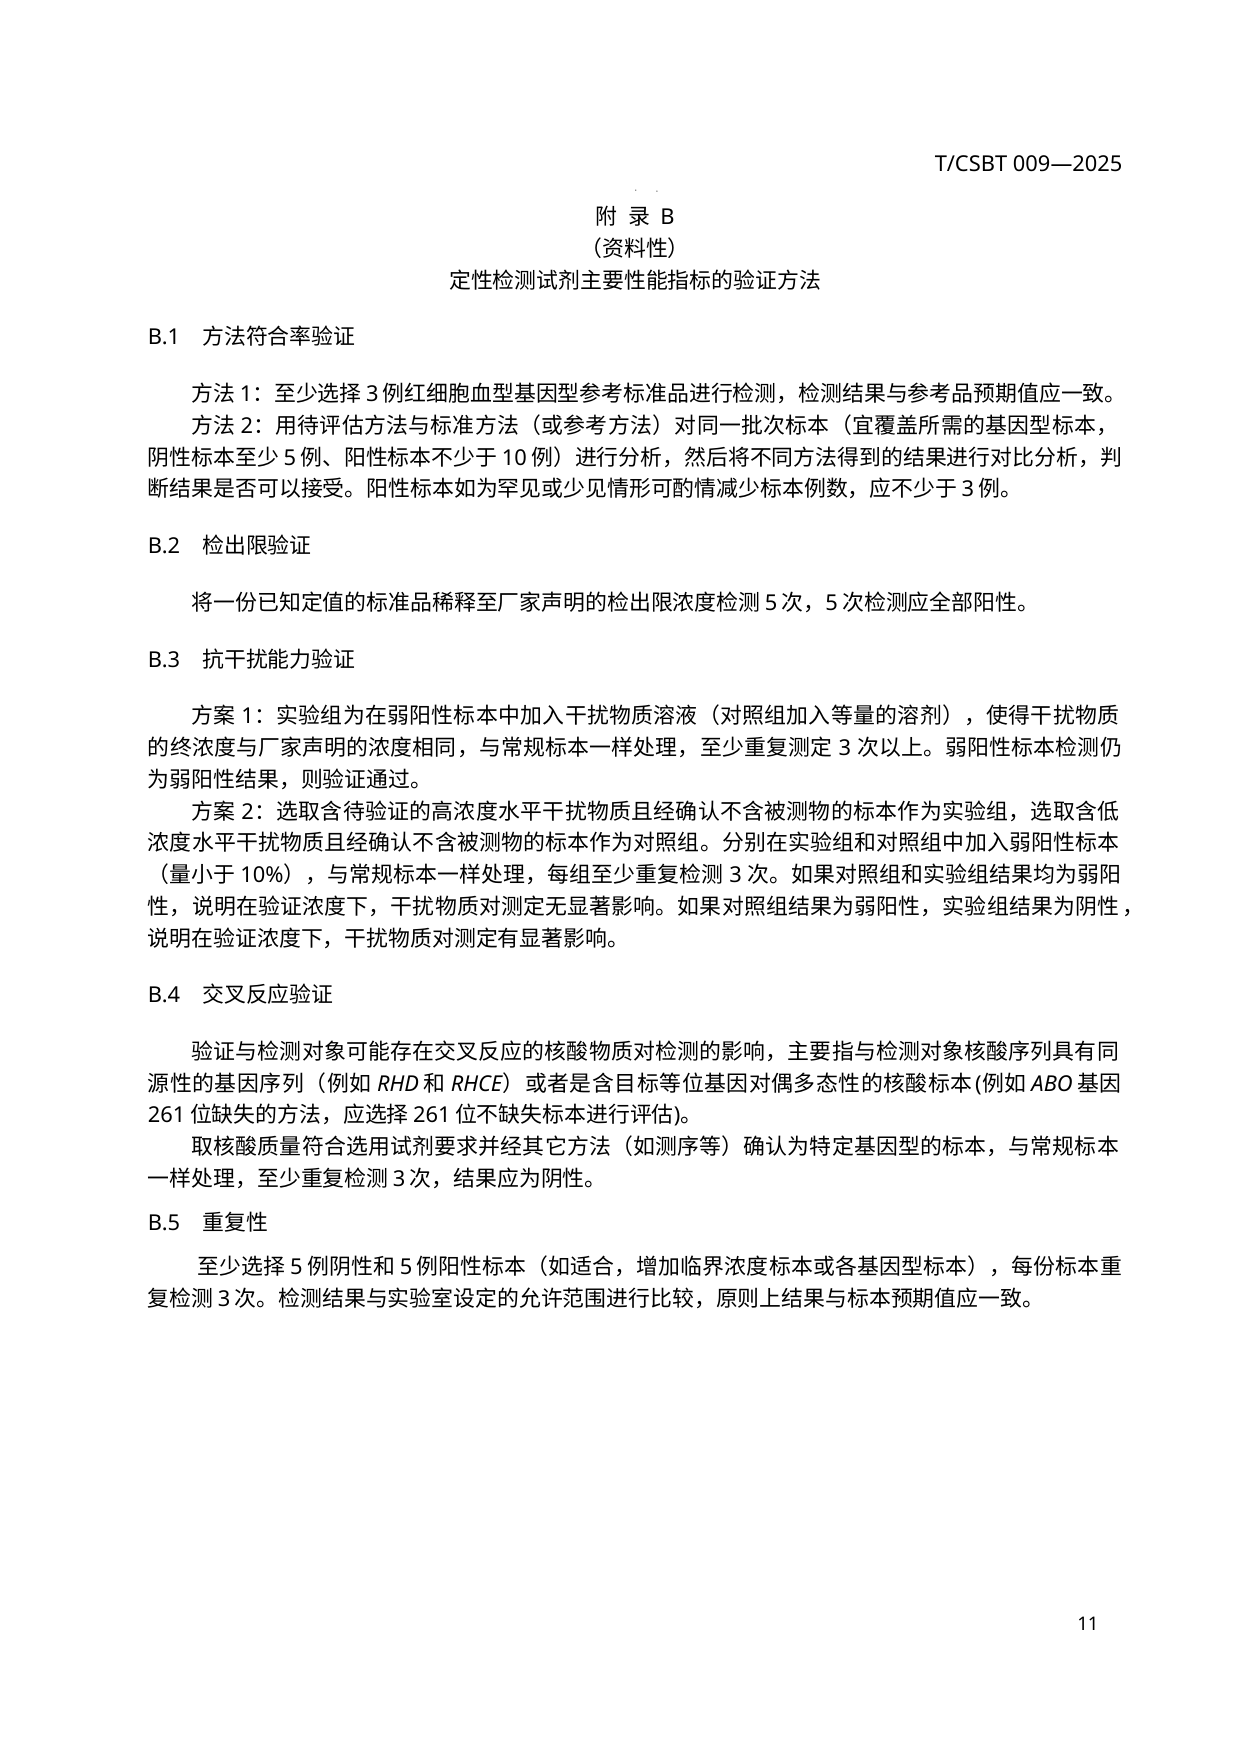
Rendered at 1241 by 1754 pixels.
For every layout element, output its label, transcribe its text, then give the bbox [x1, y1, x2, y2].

text 验证与检测对象可能存在交叉反应的核酸物质对检测的影响，主要指与检测对象核酸序列具有同源性的基因序列（例如RHD和RHCE）或者是含目标等位基因对偶多态性的核酸标本(例如ABO基因261位缺失的方法，应选择261位不缺失标本进行评估)。 [148, 1034, 1122, 1129]
text 方法2：用待评估方法与标准方法（或参考方法）对同一批次标本（宜覆盖所需的基因型标本，阴性标本至少5例、阳性标本不少于10例）进行分析，然后将不同方法得到的结果进行对比分析，判断结果是否可以接受。阳性标本如为罕见或少见情形可酌情减少标本例数，应不少于3例。 [148, 408, 1122, 503]
text 将一份已知定值的标准品稀释至厂家声明的检出限浓度检测5次，5次检测应全部阳性。 [148, 585, 1122, 617]
list 交叉反应验证 [148, 977, 1122, 1009]
list 检出限验证 [148, 528, 1122, 560]
text 方法1：至少选择3例红细胞血型基因型参考标准品进行检测，检测结果与参考品预期值应一致。 [148, 376, 1122, 408]
text （资料性） 定性检测试剂主要性能指标的验证方法 [148, 199, 1122, 294]
list 方法符合率验证 [148, 319, 1122, 351]
list 抗干扰能力验证 [148, 642, 1122, 673]
text 重复性 [148, 1205, 1122, 1237]
text 至少选择5例阴性和5例阳性标本（如适合，增加临界浓度标本或各基因型标本），每份标本重复检测3次。检测结果与实验室设定的允许范围进行比较，原则上结果与标本预期值应一致。 [148, 1249, 1122, 1313]
text 取核酸质量符合选用试剂要求并经其它方法（如测序等）确认为特定基因型的标本，与常规标本一样处理，至少重复检测3次，结果应为阴性。 [148, 1129, 1122, 1193]
text 方案 1：实验组为在弱阳性标本中加入干扰物质溶液（对照组加入等量的溶剂），使得干扰物质的终浓度与厂家声明的浓度相同，与常规标本一样处理，至少重复测定 3 次以上。弱阳性标本检测仍为弱阳性结果，则验证通过。 [148, 698, 1122, 794]
text 方案 2：选取含待验证的高浓度水平干扰物质且经确认不含被测物的标本作为实验组，选取含低浓度水平干扰物质且经确认不含被测物的标本作为对照组。分别在实验组和对照组中加入弱阳性标本（量小于10%），与常规标本一样处理，每组至少重复检测 3 次。如果对照组和实验组结果均为弱阳性，说明在验证浓度下，干扰物质对测定无显著影响。如果对照组结果为弱阳性，实验组结果为阴性，说明在验证浓度下，干扰物质对测定有显著影响。 [148, 794, 1122, 952]
